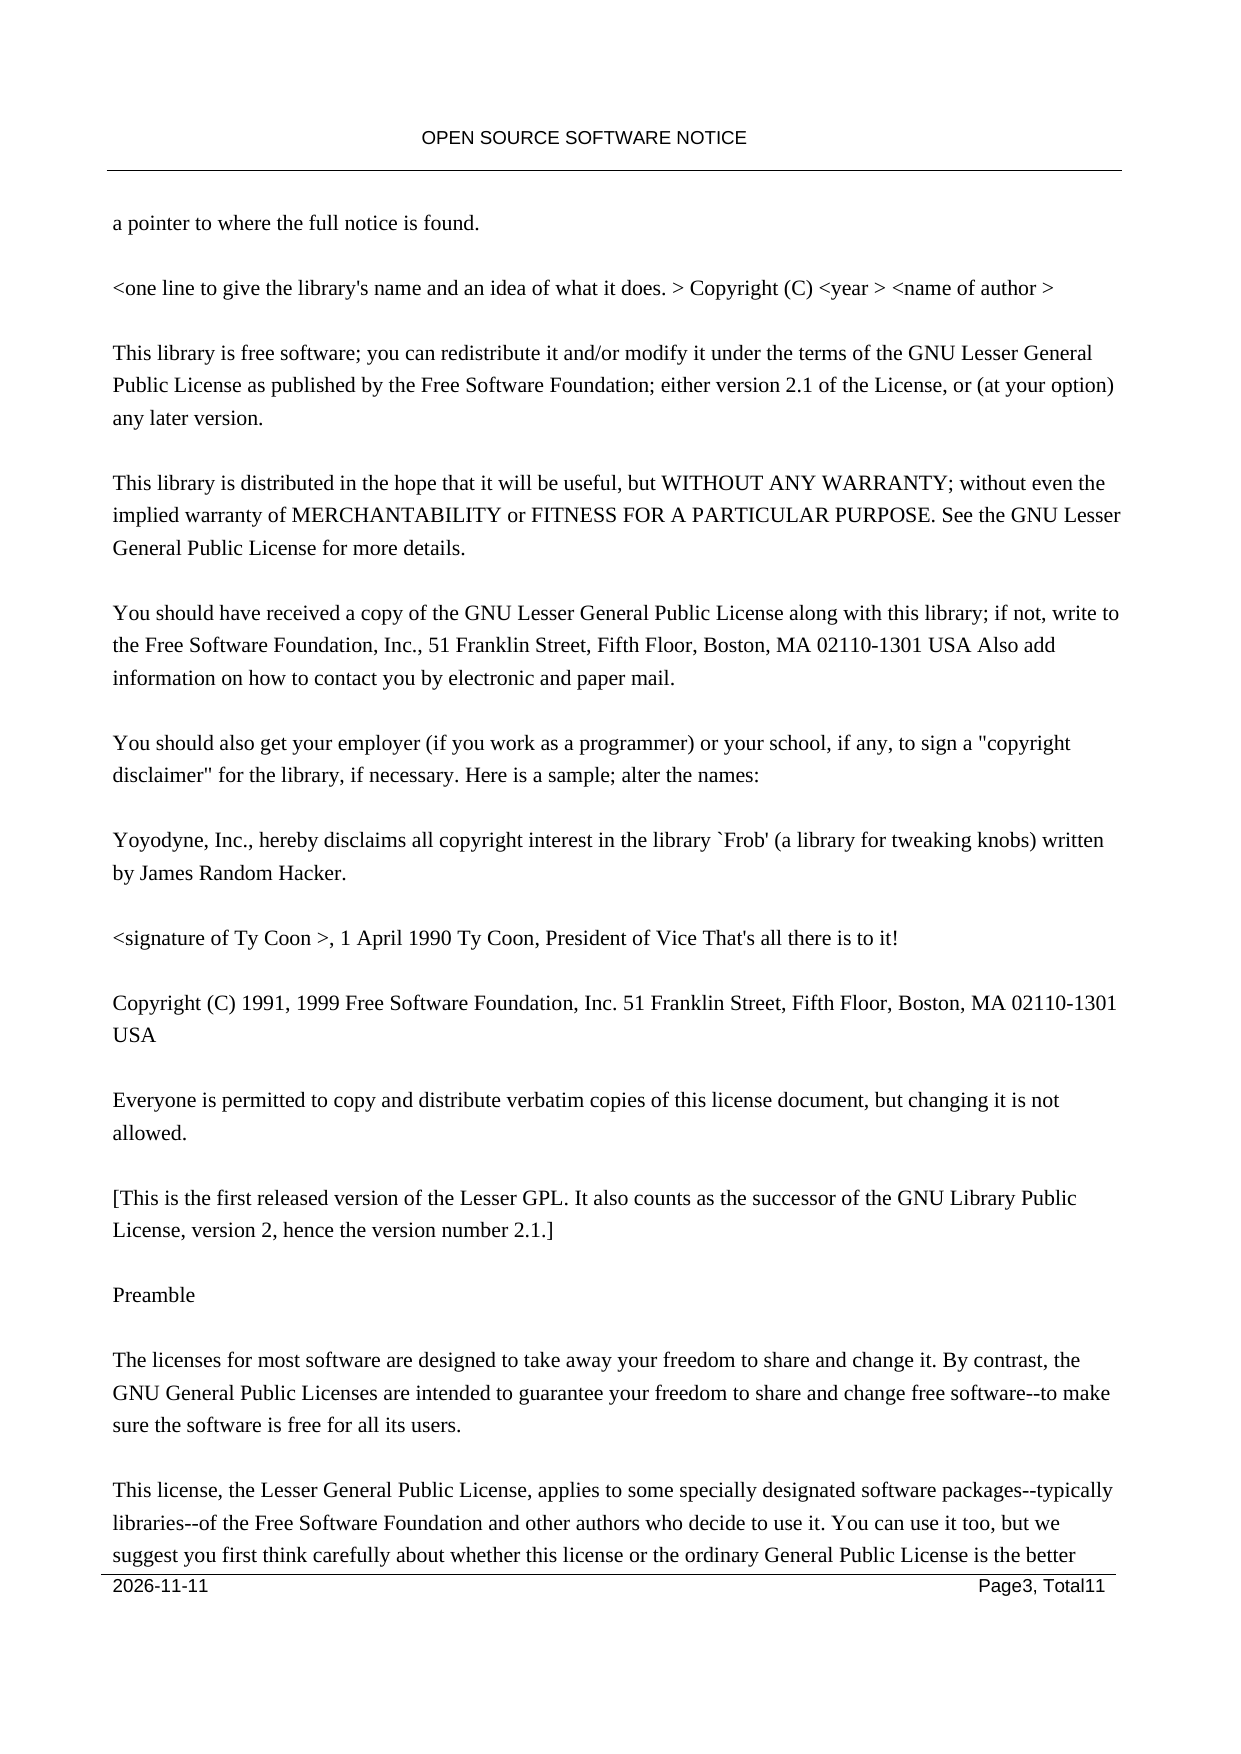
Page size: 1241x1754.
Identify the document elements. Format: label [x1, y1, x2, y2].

text [112, 206, 1128, 1571]
